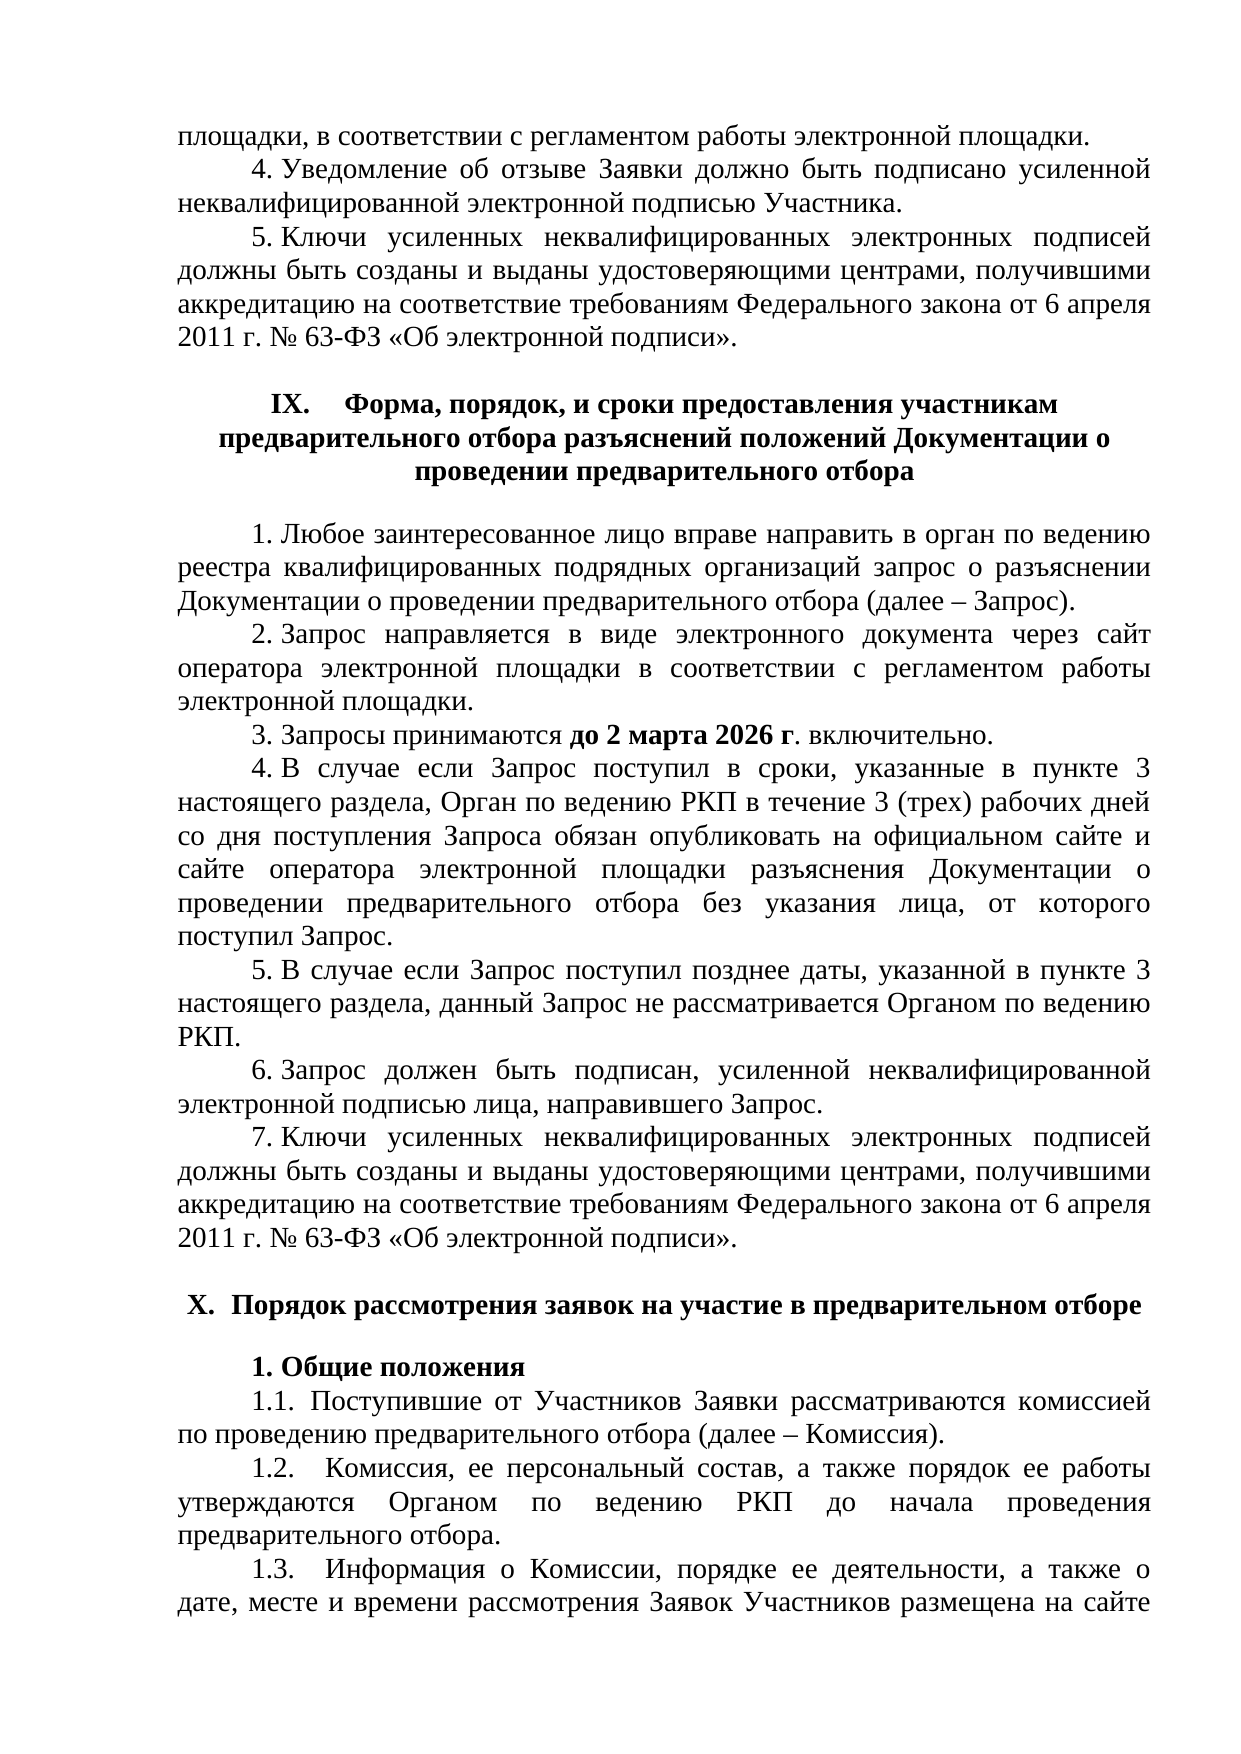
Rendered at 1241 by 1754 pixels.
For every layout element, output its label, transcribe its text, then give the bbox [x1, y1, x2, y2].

list Общие положения [177, 1349, 1152, 1383]
list Запрос должен быть подписан, усиленной неквалифицированной электронной подписью лица, направившего Запрос. [177, 1052, 1152, 1119]
list В случае если Запрос поступил в сроки, указанные в пункте 3 настоящего раздела, Орган по ведению РКП в течение 3 (трех) рабочих дней со дня поступления Запроса обязан опубликовать на официальном сайте и сайте оператора электронной площадки разъяснения Документации о проведении предварительного отбора без указания лица, от которого поступил Запрос. [177, 751, 1152, 952]
list Ключи усиленных неквалифицированных электронных подписей должны быть созданы и выданы удостоверяющими центрами, получившими аккредитацию на соответствие требованиям Федерального закона от 6 апреля 2011 г. № 63-ФЗ «Об электронной подписи». [177, 1119, 1152, 1254]
list Уведомление об отзыве Заявки должно быть подписано усиленной неквалифицированной электронной подписью Участника. [177, 152, 1152, 219]
list В случае если Запрос поступил позднее даты, указанной в пункте 3 настоящего раздела, данный Запрос не рассматривается Органом по ведению РКП. [177, 952, 1152, 1052]
list Запрос направляется в виде электронного документа через сайт оператора электронной площадки в соответствии с регламентом работы электронной площадки. [177, 616, 1152, 717]
list Поступившие от Участников Заявки рассматриваются комиссией по проведению предварительного отбора (далее – Комиссия). [177, 1383, 1152, 1450]
list Комиссия, ее персональный состав, а также порядок ее работы утверждаются Органом по ведению РКП до начала проведения предварительного отбора. [177, 1450, 1152, 1551]
list Любое заинтересованное лицо вправе направить в орган по ведению реестра квалифицированных подрядных организаций запрос о разъяснении Документации о проведении предварительного отбора (далее – Запрос). [177, 516, 1152, 616]
list Форма, порядок, и сроки предоставления участникам предварительного отбора разъяснений положений Документации о проведении предварительного отбора [177, 386, 1152, 487]
list Порядок рассмотрения заявок на участие в предварительном отборе [177, 1287, 1152, 1321]
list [177, 118, 1152, 152]
list Ключи усиленных неквалифицированных электронных подписей должны быть созданы и выданы удостоверяющими центрами, получившими аккредитацию на соответствие требованиям Федерального закона от 6 апреля 2011 г. № 63-ФЗ «Об электронной подписи». [177, 219, 1152, 353]
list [177, 1551, 1152, 1618]
list Запросы принимаются до 2 марта 2026 г. включительно. [177, 717, 1152, 751]
